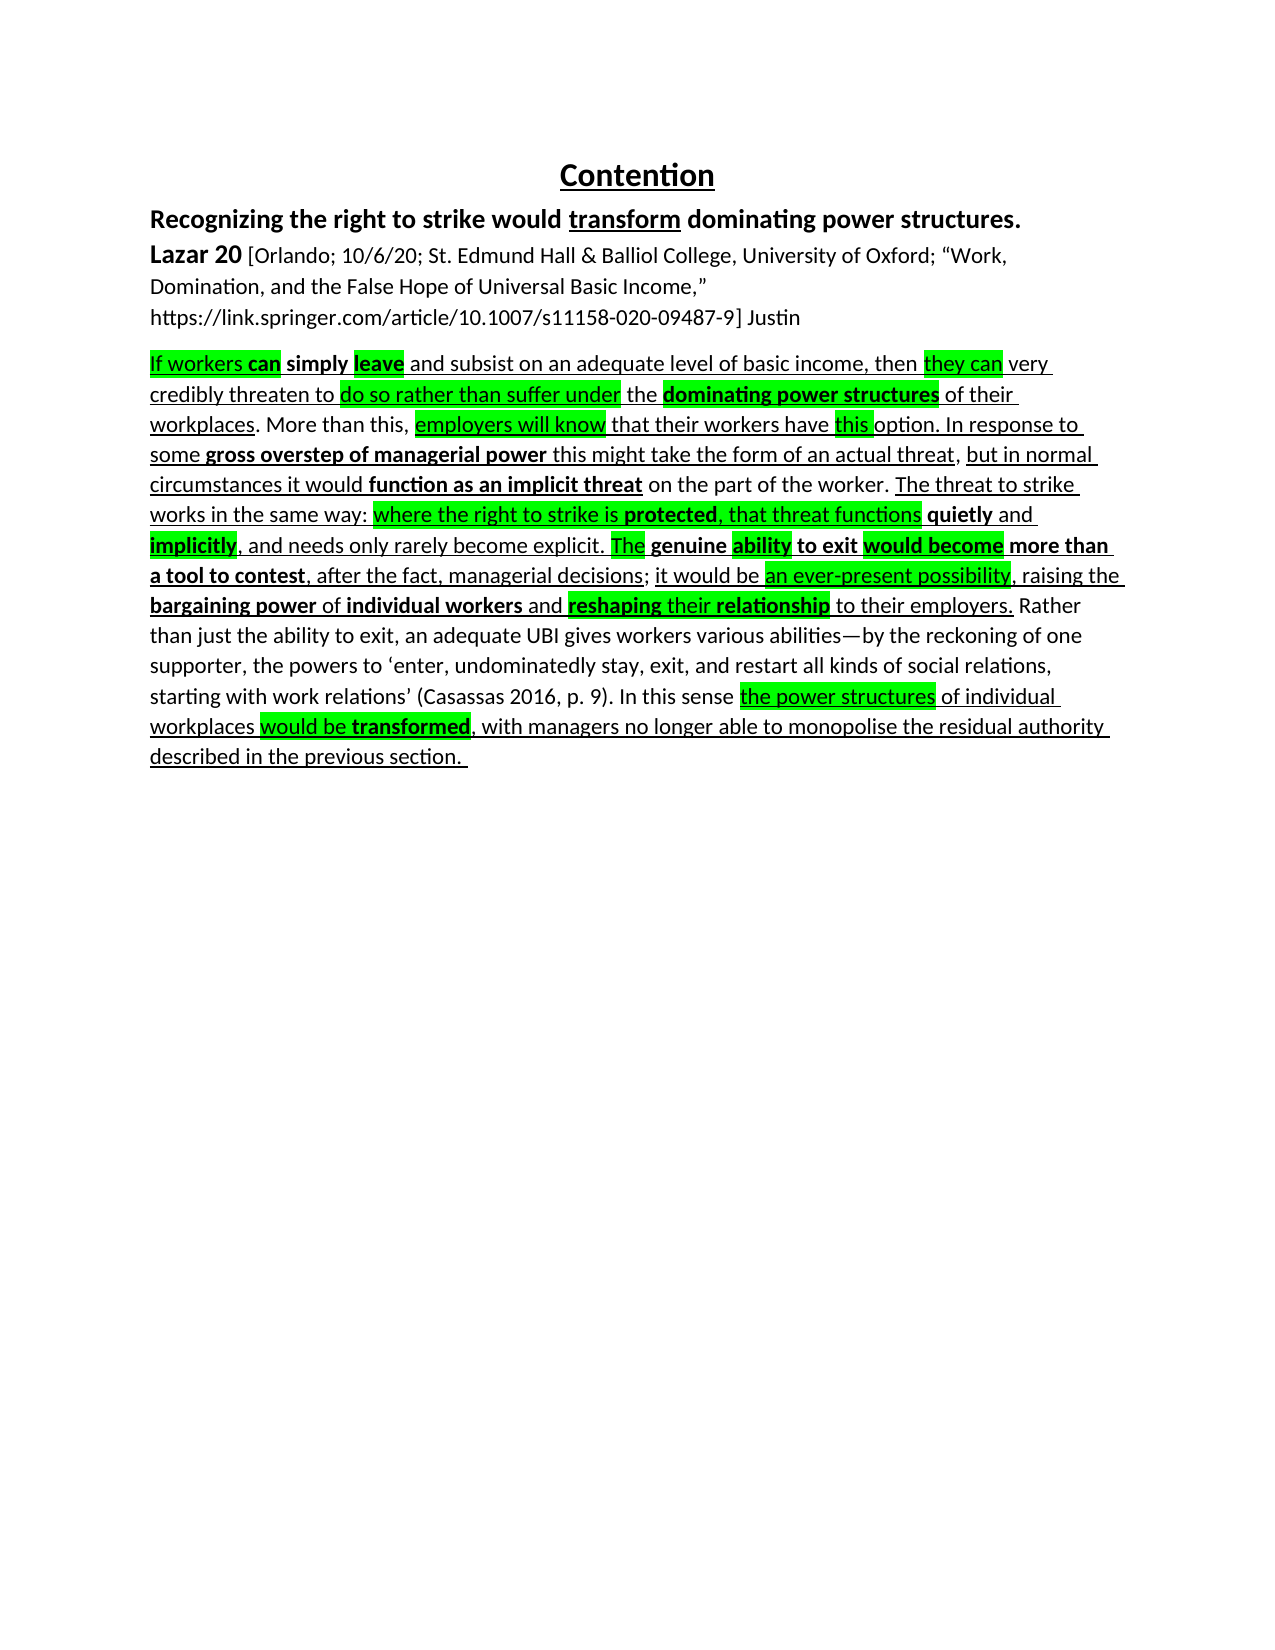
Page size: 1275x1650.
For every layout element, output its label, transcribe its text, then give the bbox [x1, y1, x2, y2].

subtitle Recognizing the right to strike would transform dominating power structures. [150, 202, 1125, 235]
text Lazar 20 [Orlando; 10/6/20; St. Edmund Hall & Balliol College, University of Oxford; “Work, Domination, and the False Hope of Universal Basic Income,” https://link.springer.com/article/10.1007/s11158-020-09487-9] Justin [150, 237, 1125, 331]
text If workers can simply leave and subsist on an adequate level of basic income, then they can very credibly threaten to do so rather than suffer under the dominating power structures of their workplaces. More than this, employers will know that their workers have this option. In response to some gross overstep of managerial power this might take the form of an actual threat, but in normal circumstances it would function as an implicit threat on the part of the worker. The threat to strike works in the same way: where the right to strike is protected, that threat functions quietly and implicitly, and needs only rarely become explicit. The genuine ability to exit would become more than a tool to contest, after the fact, managerial decisions; it would be an ever-present possibility, raising the bargaining power of individual workers and reshaping their relationship to their employers. Rather than just the ability to exit, an adequate UBI gives workers various abilities—by the reckoning of one supporter, the powers to ‘enter, undominatedly stay, exit, and restart all kinds of social relations, starting with work relations’ (Casassas 2016, p. 9). In this sense the power structures of individual workplaces would be transformed, with managers no longer able to monopolise the residual authority described in the previous section. [149, 349, 1125, 770]
subtitle Contention [150, 154, 1125, 195]
